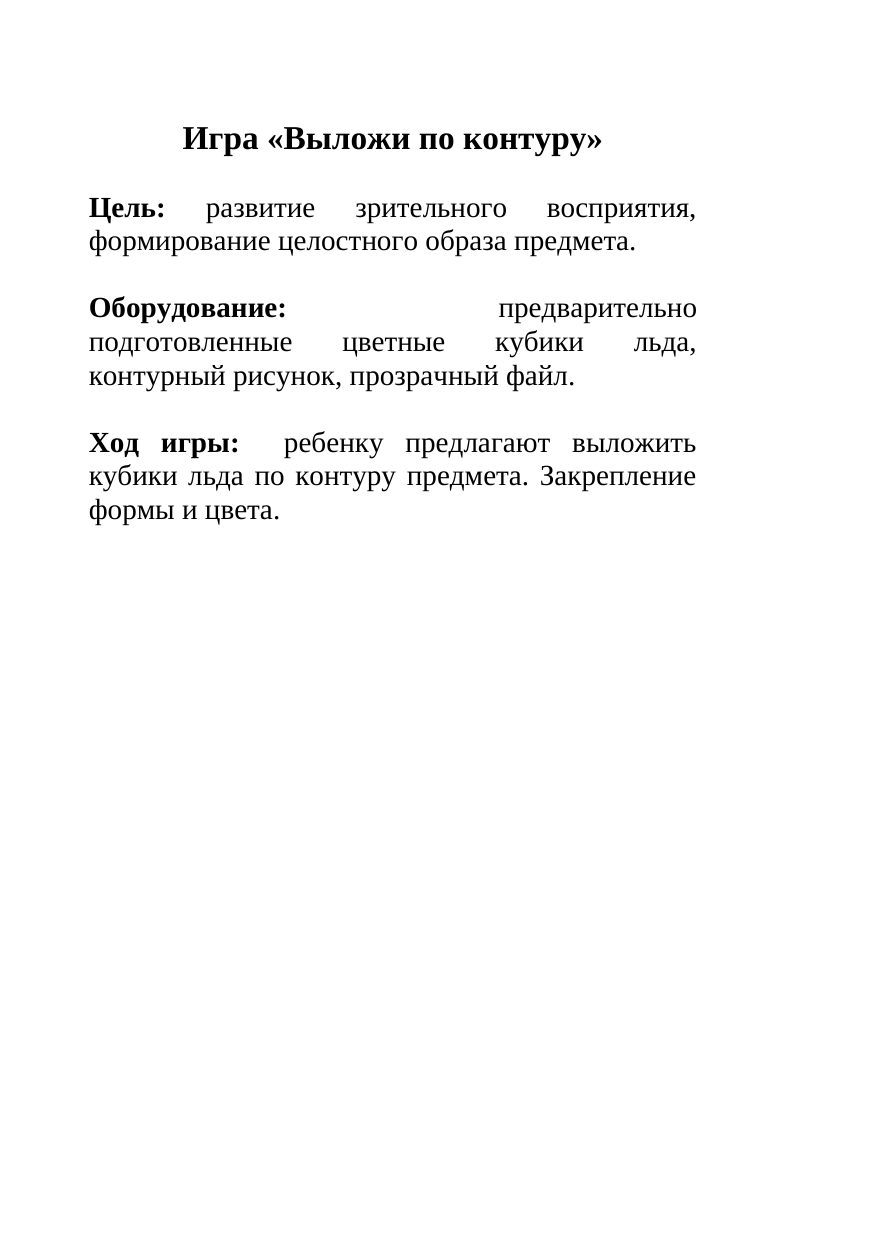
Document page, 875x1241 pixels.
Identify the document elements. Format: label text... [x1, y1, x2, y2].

text Ход игры: ребенку предлагают выложить кубики льда по контуру предмета. Закрепление формы и цвета. [88, 425, 697, 525]
text Цель: развитие зрительного восприятия, формирование целостного образа предмета. [88, 190, 697, 257]
text Игра «Выложи по контуру» [88, 118, 697, 156]
text Оборудование: предварительно подготовленные цветные кубики льда, контурный рисунок, прозрачный файл. [88, 291, 697, 391]
